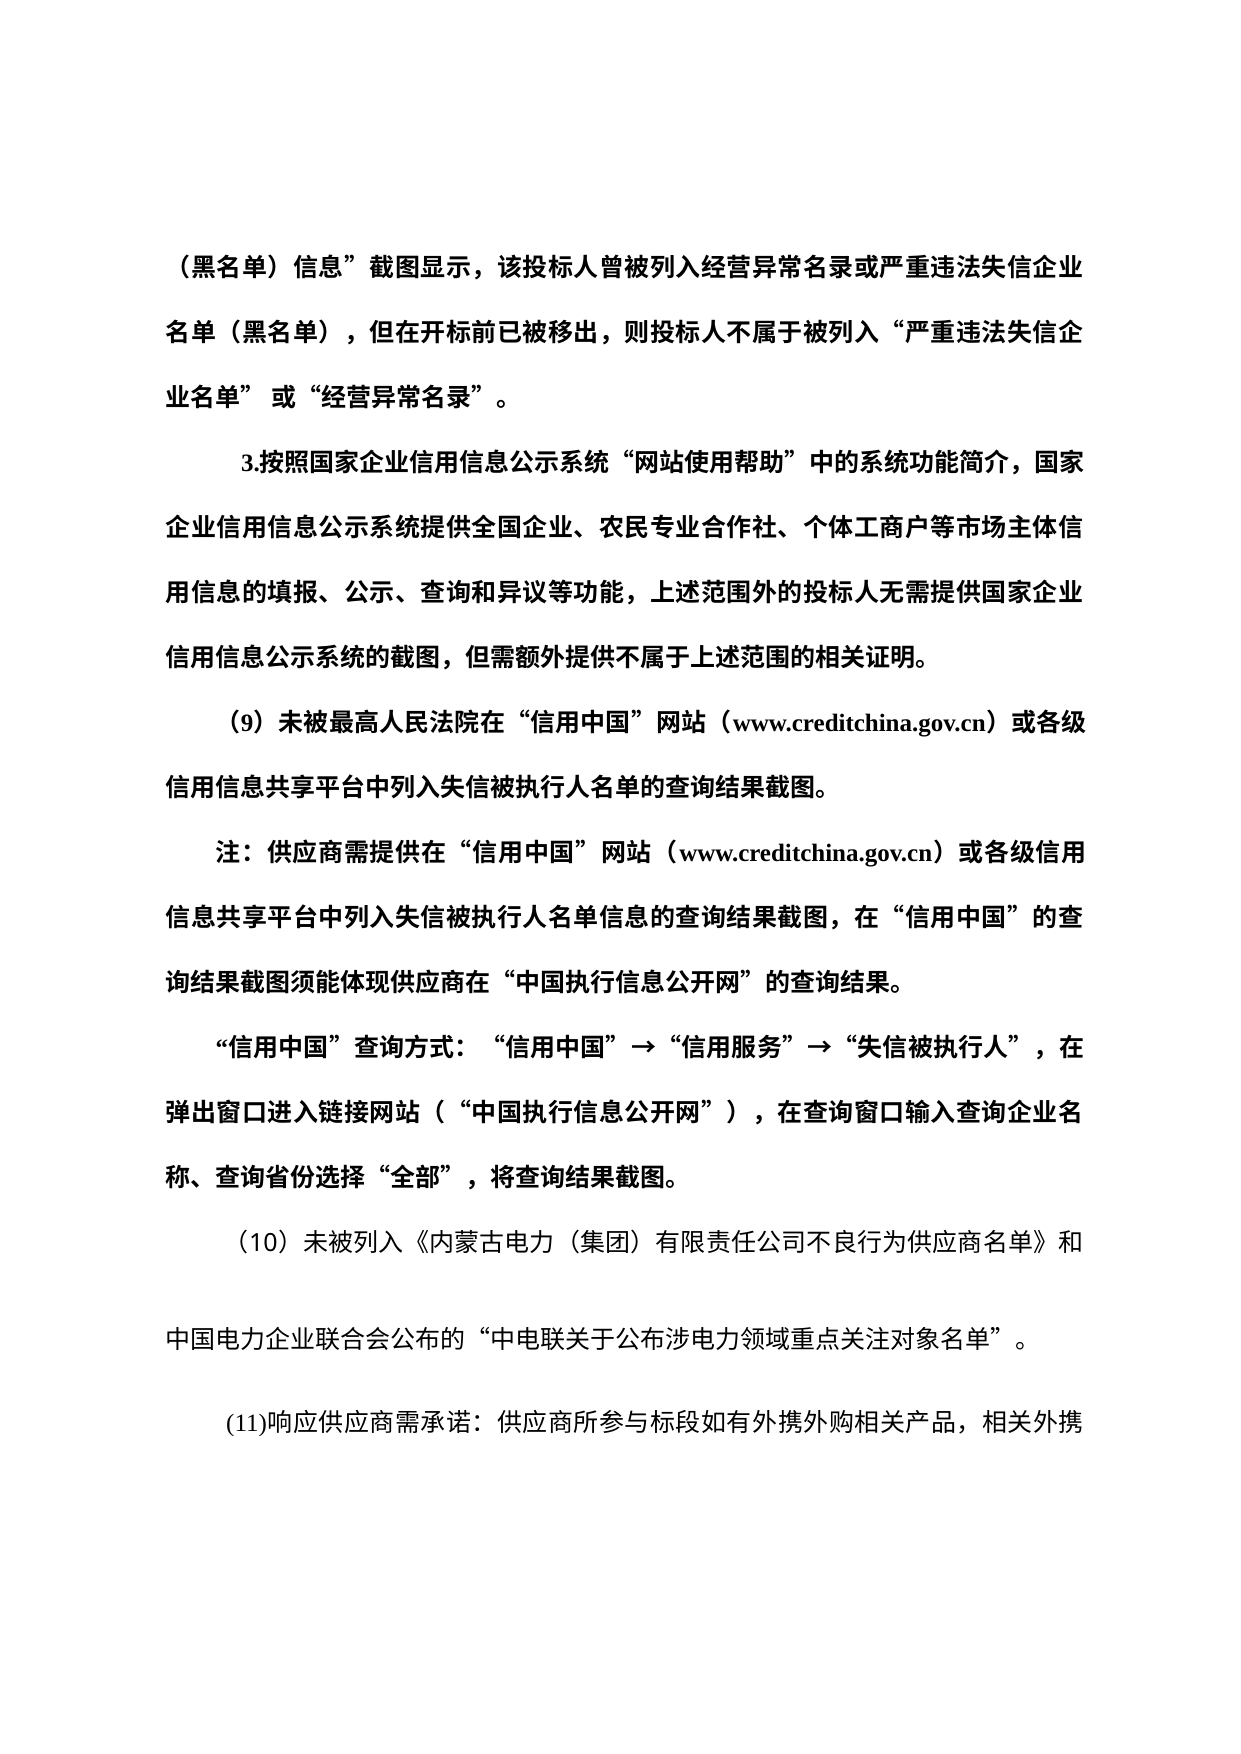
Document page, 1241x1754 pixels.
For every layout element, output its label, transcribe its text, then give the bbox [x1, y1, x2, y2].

text 注：供应商需提供在“信用中国”网站（www.creditchina.gov.cn）或各级信用信息共享平台中列入失信被执行人名单信息的查询结果截图，在“信用中国”的查询结果截图须能体现供应商在“中国执行信息公开网”的查询结果。 [165, 818, 1087, 1013]
text （10）未被列入《内蒙古电力（集团）有限责任公司不良行为供应商名单》和中国电力企业联合会公布的“中电联关于公布涉电力领域重点关注对象名单”。 [165, 1208, 1087, 1370]
text （9）未被最高人民法院在“信用中国”网站（www.creditchina.gov.cn）或各级信用信息共享平台中列入失信被执行人名单的查询结果截图。 [165, 688, 1087, 818]
text 3.按照国家企业信用信息公示系统“网站使用帮助”中的系统功能简介，国家企业信用信息公示系统提供全国企业、农民专业合作社、个体工商户等市场主体信用信息的填报、公示、查询和异议等功能，上述范围外的投标人无需提供国家企业信用信息公示系统的截图，但需额外提供不属于上述范围的相关证明。 [165, 428, 1087, 688]
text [165, 1388, 1087, 1453]
text “信用中国”查询方式：“信用中国”→“信用服务”→“失信被执行人”，在弹出窗口进入链接网站（“中国执行信息公开网”），在查询窗口输入查询企业名称、查询省份选择“全部”，将查询结果截图。 [165, 1013, 1087, 1208]
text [165, 233, 1087, 428]
